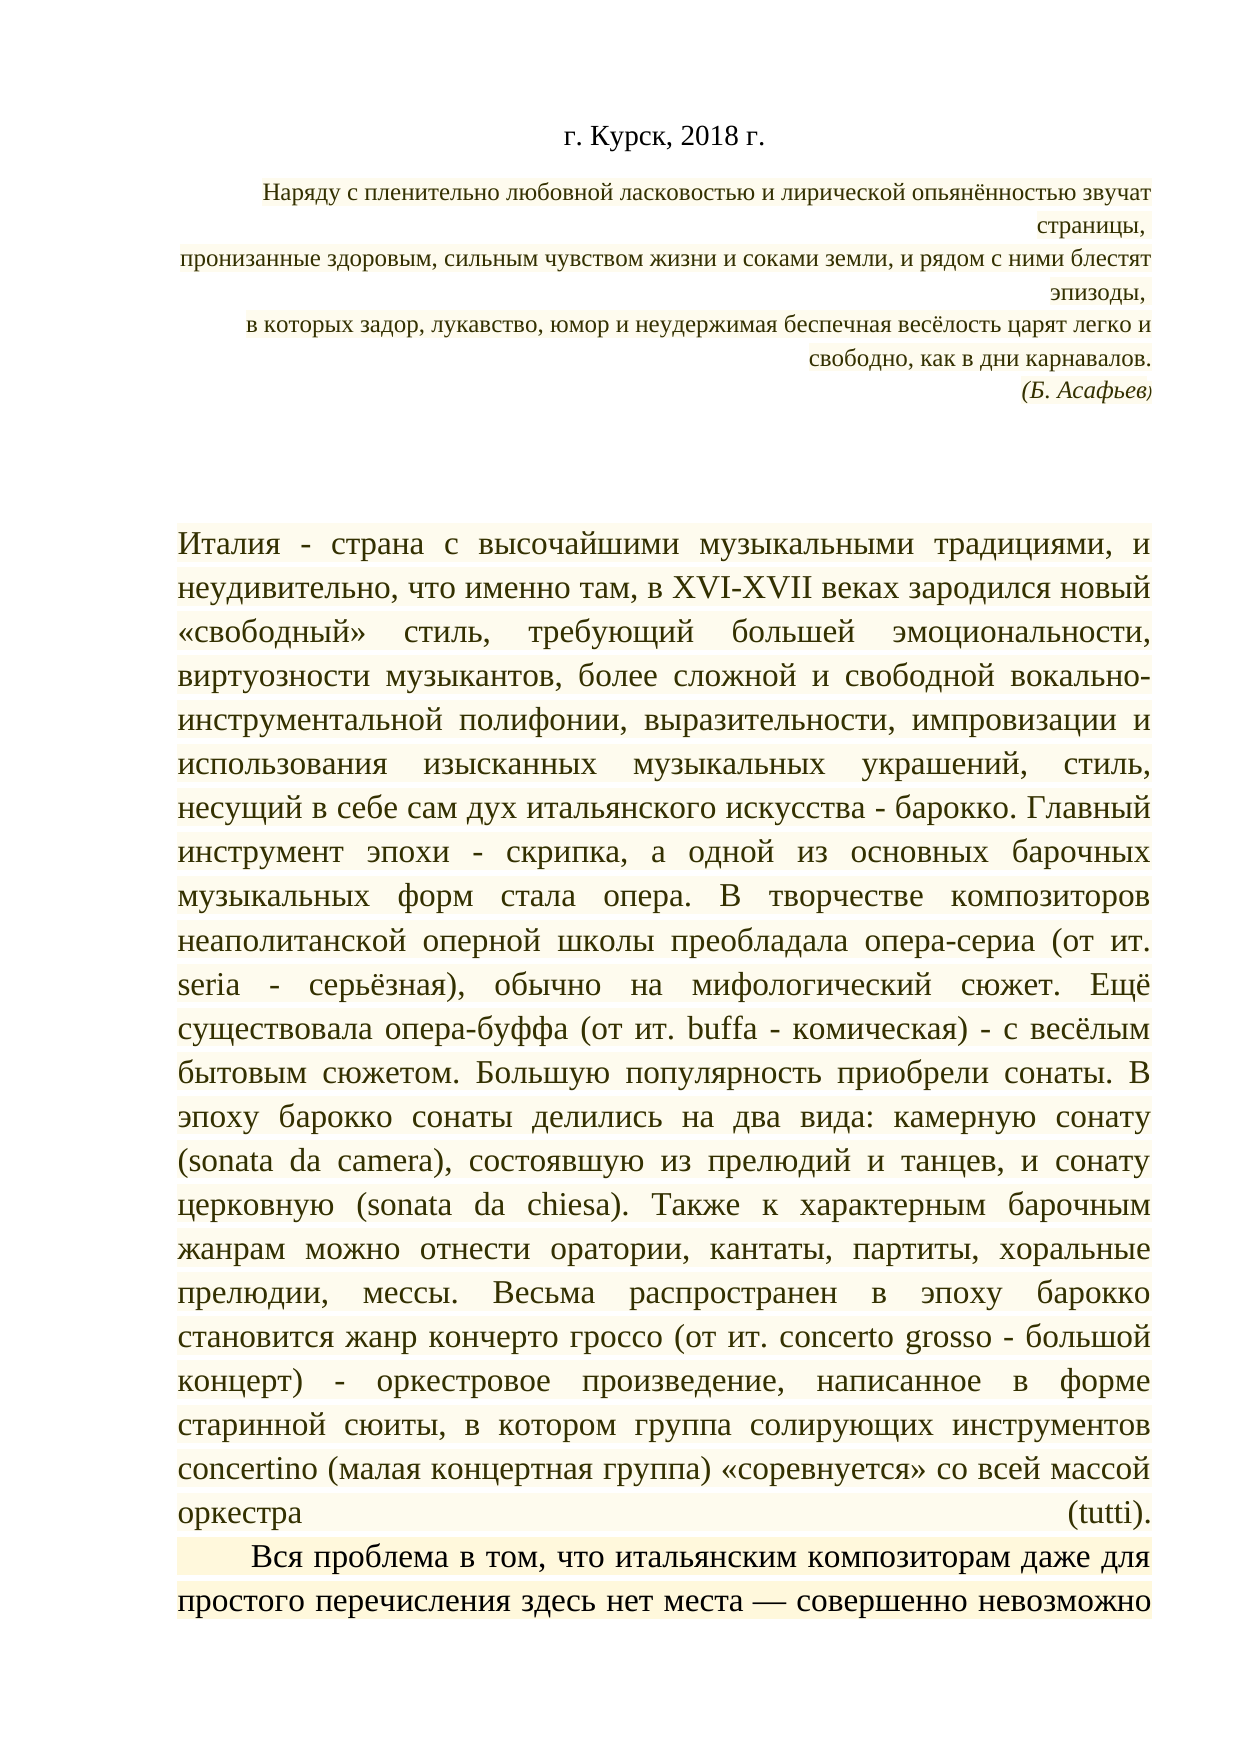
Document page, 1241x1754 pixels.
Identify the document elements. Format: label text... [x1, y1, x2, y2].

text г. Курск, 2018 г. [177, 118, 1152, 152]
text Наряду с пленительно любовной ласковостью и лирической опьянённостью звучат страницы, пронизанные здоровым, сильным чувством жизни и соками земли, и рядом с ними блестят эпизоды, в которых задор, лукавство, юмор и неудержимая беспечная весёлость царят легко и свободно, как в дни карнавалов. (Б. Асафьев) [177, 177, 1152, 404]
